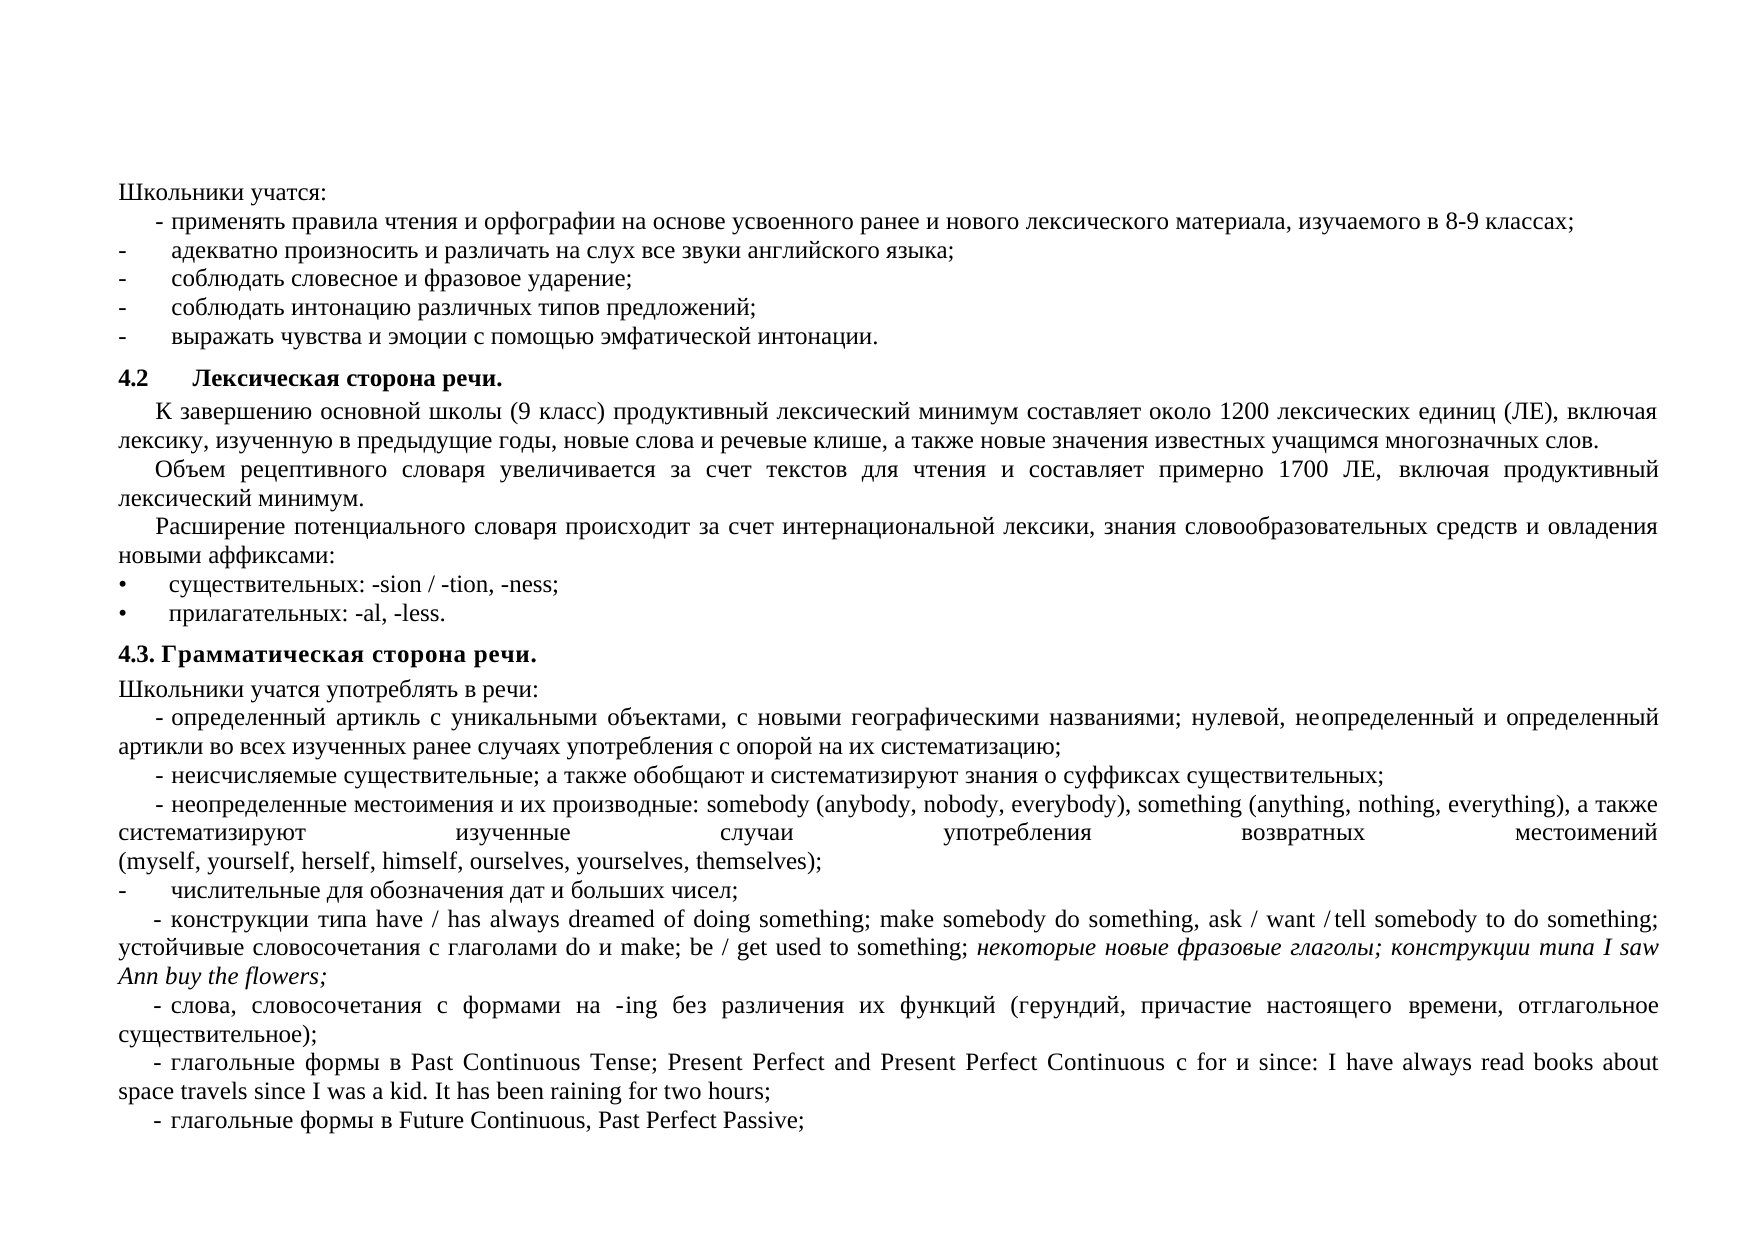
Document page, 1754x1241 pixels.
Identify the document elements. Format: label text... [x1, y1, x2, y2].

list соблюдать словесное и фразовое ударение; [118, 263, 1659, 292]
list прилагательных: -al, -less. [118, 598, 1659, 626]
text 4.2 Лексическая сторона речи. [118, 363, 1659, 392]
text К завершению основной школы (9 класс) продуктивный лексический минимум составляет около 1200 лексических единиц (ЛЕ), включая лексику, изученную в предыдущие годы, новые слова и речевые клише, а также новые значения известных учащимся многозначных слов. [118, 396, 1659, 454]
list неопределенные местоимения и их производные: somebody (anybody, nobody, everybody), something (anything, nothing, everything), а также систематизируют изученные случаи употребления возвратных местоимений (myself, yourself, herself, himself, ourselves, yourselves, themselves); [118, 789, 1659, 875]
list глагольные формы в Past Continuous Tense; Present Perfect and Present Perfect Continuous с for и since: I have always read books about space travels since I was a kid. It has been raining for two hours; [118, 1047, 1659, 1105]
list адекватно произносить и различать на слух все звуки английского языка; [118, 235, 1659, 263]
text Школьники учатся употреблять в речи: [118, 674, 1659, 702]
list соблюдать интонацию различных типов предложений; [118, 292, 1659, 321]
list числительные для обозначения дат и больших чисел; [118, 875, 1659, 904]
list существительных: -sion / -tion, -ness; [118, 569, 1659, 598]
list глагольные формы в Future Continuous, Past Perfect Passive; [118, 1105, 1659, 1134]
list конструкции типа have / has always dreamed of doing something; make somebody do something, ask / want /tell somebody to do something; устойчивые словосочетания с глаголами do и make; be / get used to something; некоторые новые фразовые глаголы; конструкции типа I saw Ann buy the flowers; [118, 904, 1659, 990]
list слова, словосочетания с формами на -ing без различения их функций (герундий, причастие настоящего времени, отглагольное существительное); [118, 990, 1659, 1047]
text 4.3. Грамматическая сторона речи. [118, 639, 1659, 668]
list выражать чувства и эмоции с помощью эмфатической интонации. [118, 321, 1659, 350]
list неисчисляемые существительные; а также обобщают и систематизируют знания о суффиксах существительных; [118, 760, 1659, 789]
text Объем рецептивного словаря увеличивается за счет текстов для чтения и составляет примерно 1700 ЛЕ, включая продуктивный лексический минимум. [118, 454, 1659, 511]
list определенный артикль с уникальными объектами, с новыми географическими названиями; нулевой, неопределенный и определенный артикли во всех изученных ранее случаях употребления с опорой на их систематизацию; [118, 702, 1659, 760]
text Школьники учатся: [118, 177, 1659, 206]
list применять правила чтения и орфографии на основе усвоенного ранее и нового лексического материала, изучаемого в 8-9 классах; [118, 206, 1659, 235]
text Расширение потенциального словаря происходит за счет интернациональной лексики, знания словообразовательных средств и овладения новыми аффиксами: [118, 511, 1659, 569]
